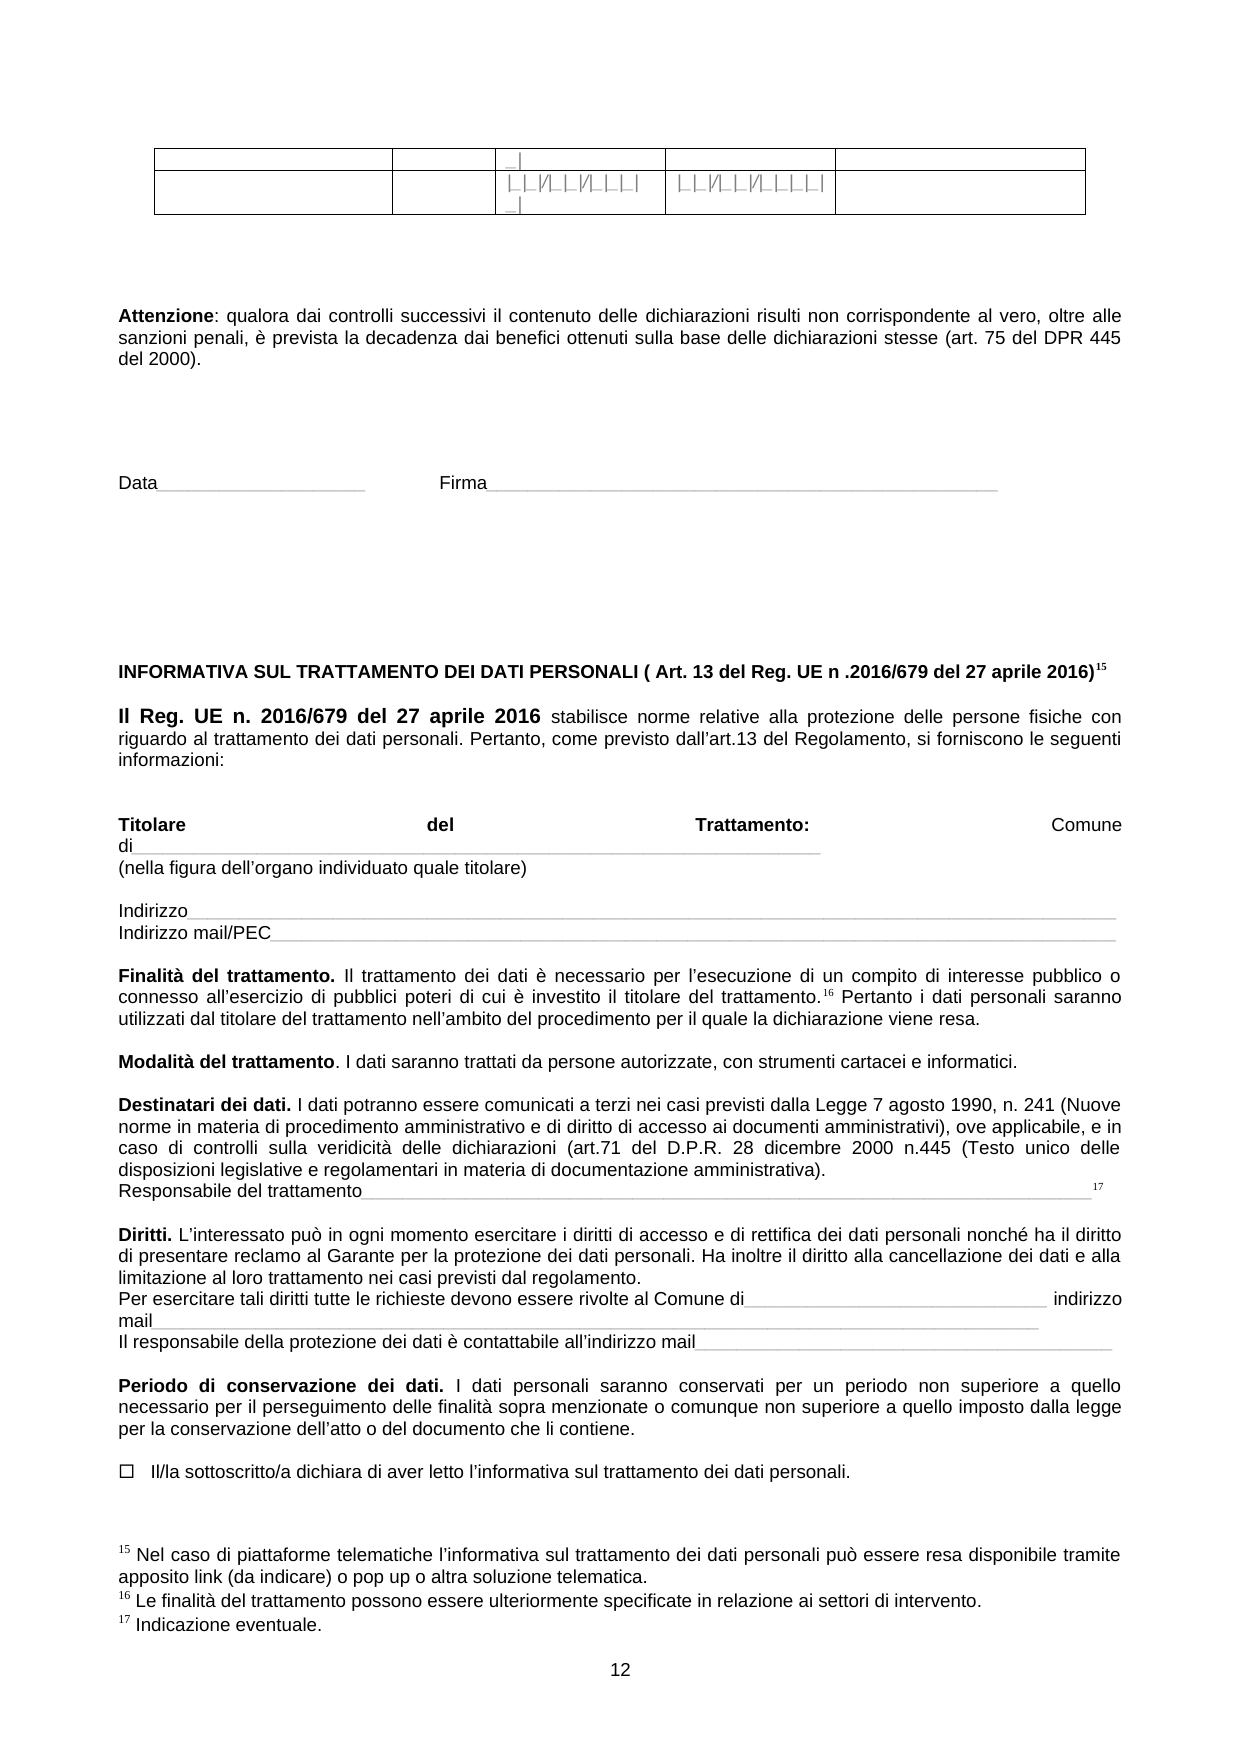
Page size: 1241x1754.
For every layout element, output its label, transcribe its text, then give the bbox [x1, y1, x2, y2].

text Il responsabile della protezione dei dati è contattabile all’indirizzo mail________________________________________ [118, 1331, 1122, 1353]
table_cell [155, 171, 392, 214]
text Data____________________ Firma_________________________________________________ [118, 472, 1122, 493]
text Per esercitare tali diritti tutte le richieste devono essere rivolte al Comune di_____________________________ indirizzo mail_____________________________________________________________________________________ [118, 1288, 1122, 1331]
table_cell [836, 171, 1085, 214]
table_cell |_|_|/|_|_|/|_|_|_|_| [666, 171, 835, 214]
table_cell [393, 171, 495, 214]
table_cell [155, 149, 392, 170]
text Titolare del Trattamento: Comune di__________________________________________________________________ [118, 814, 1122, 857]
text Indirizzo mail/PEC_________________________________________________________________________________ [118, 922, 1122, 943]
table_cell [496, 149, 665, 170]
text Destinatari dei dati. I dati potranno essere comunicati a terzi nei casi previsti dalla Legge 7 agosto 1990, n. 241 (Nuove norme in materia di procedimento amministrativo e di diritto di accesso ai documenti amministrativi), ove applicabile, e in caso di controlli sulla veridicità delle dichiarazioni (art.71 del D.P.R. 28 dicembre 2000 n.445 (Testo unico delle disposizioni legislative e regolamentari in materia di documentazione amministrativa). [118, 1094, 1122, 1180]
table_cell |_|_|/|_|_|/|_|_|_|_| [496, 171, 665, 214]
text Il Reg. UE n. 2016/679 del 27 aprile 2016 stabilisce norme relative alla protezione delle persone fisiche con riguardo al trattamento dei dati personali. Pertanto, come previsto dall’art.13 del Regolamento, si forniscono le seguenti informazioni: [118, 703, 1122, 771]
text Indirizzo_________________________________________________________________________________________ [118, 900, 1122, 922]
text Diritti. L’interessato può in ogni momento esercitare i diritti di accesso e di rettifica dei dati personali nonché ha il diritto di presentare reclamo al Garante per la protezione dei dati personali. Ha inoltre il diritto alla cancellazione dei dati e alla limitazione al loro trattamento nei casi previsti dal regolamento. [118, 1223, 1122, 1288]
table_cell [836, 149, 1085, 170]
text Il/la sottoscritto/a dichiara di aver letto l’informativa sul trattamento dei dati personali. [118, 1461, 1122, 1482]
text INFORMATIVA SUL TRATTAMENTO DEI DATI PERSONALI ( Art. 13 del Reg. UE n .2016/679 del 27 aprile 2016) [118, 660, 1122, 682]
text Modalità del trattamento. I dati saranno trattati da persone autorizzate, con strumenti cartacei e informatici. [118, 1051, 1122, 1072]
text Periodo di conservazione dei dati. I dati personali saranno conservati per un periodo non superiore a quello necessario per il perseguimento delle finalità sopra menzionate o comunque non superiore a quello imposto dalla legge per la conservazione dell’atto o del documento che li contiene. [118, 1374, 1122, 1439]
text Attenzione: qualora dai controlli successivi il contenuto delle dichiarazioni risulti non corrispondente al vero, oltre alle sanzioni penali, è prevista la decadenza dai benefici ottenuti sulla base delle dichiarazioni stesse (art. 75 del DPR 445 del 2000). [118, 305, 1122, 370]
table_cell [666, 149, 835, 170]
table_cell [393, 149, 495, 170]
text Finalità del trattamento. Il trattamento dei dati è necessario per l’esecuzione di un compito di interesse pubblico o connesso all’esercizio di pubblici poteri di cui è investito il titolare del trattamento. Pertanto i dati personali saranno utilizzati dal titolare del trattamento nell’ambito del procedimento per il quale la dichiarazione viene resa. [118, 965, 1122, 1029]
text (nella figura dell’organo individuato quale titolare) [118, 857, 1122, 878]
text Responsabile del trattamento______________________________________________________________________ [118, 1180, 1122, 1202]
